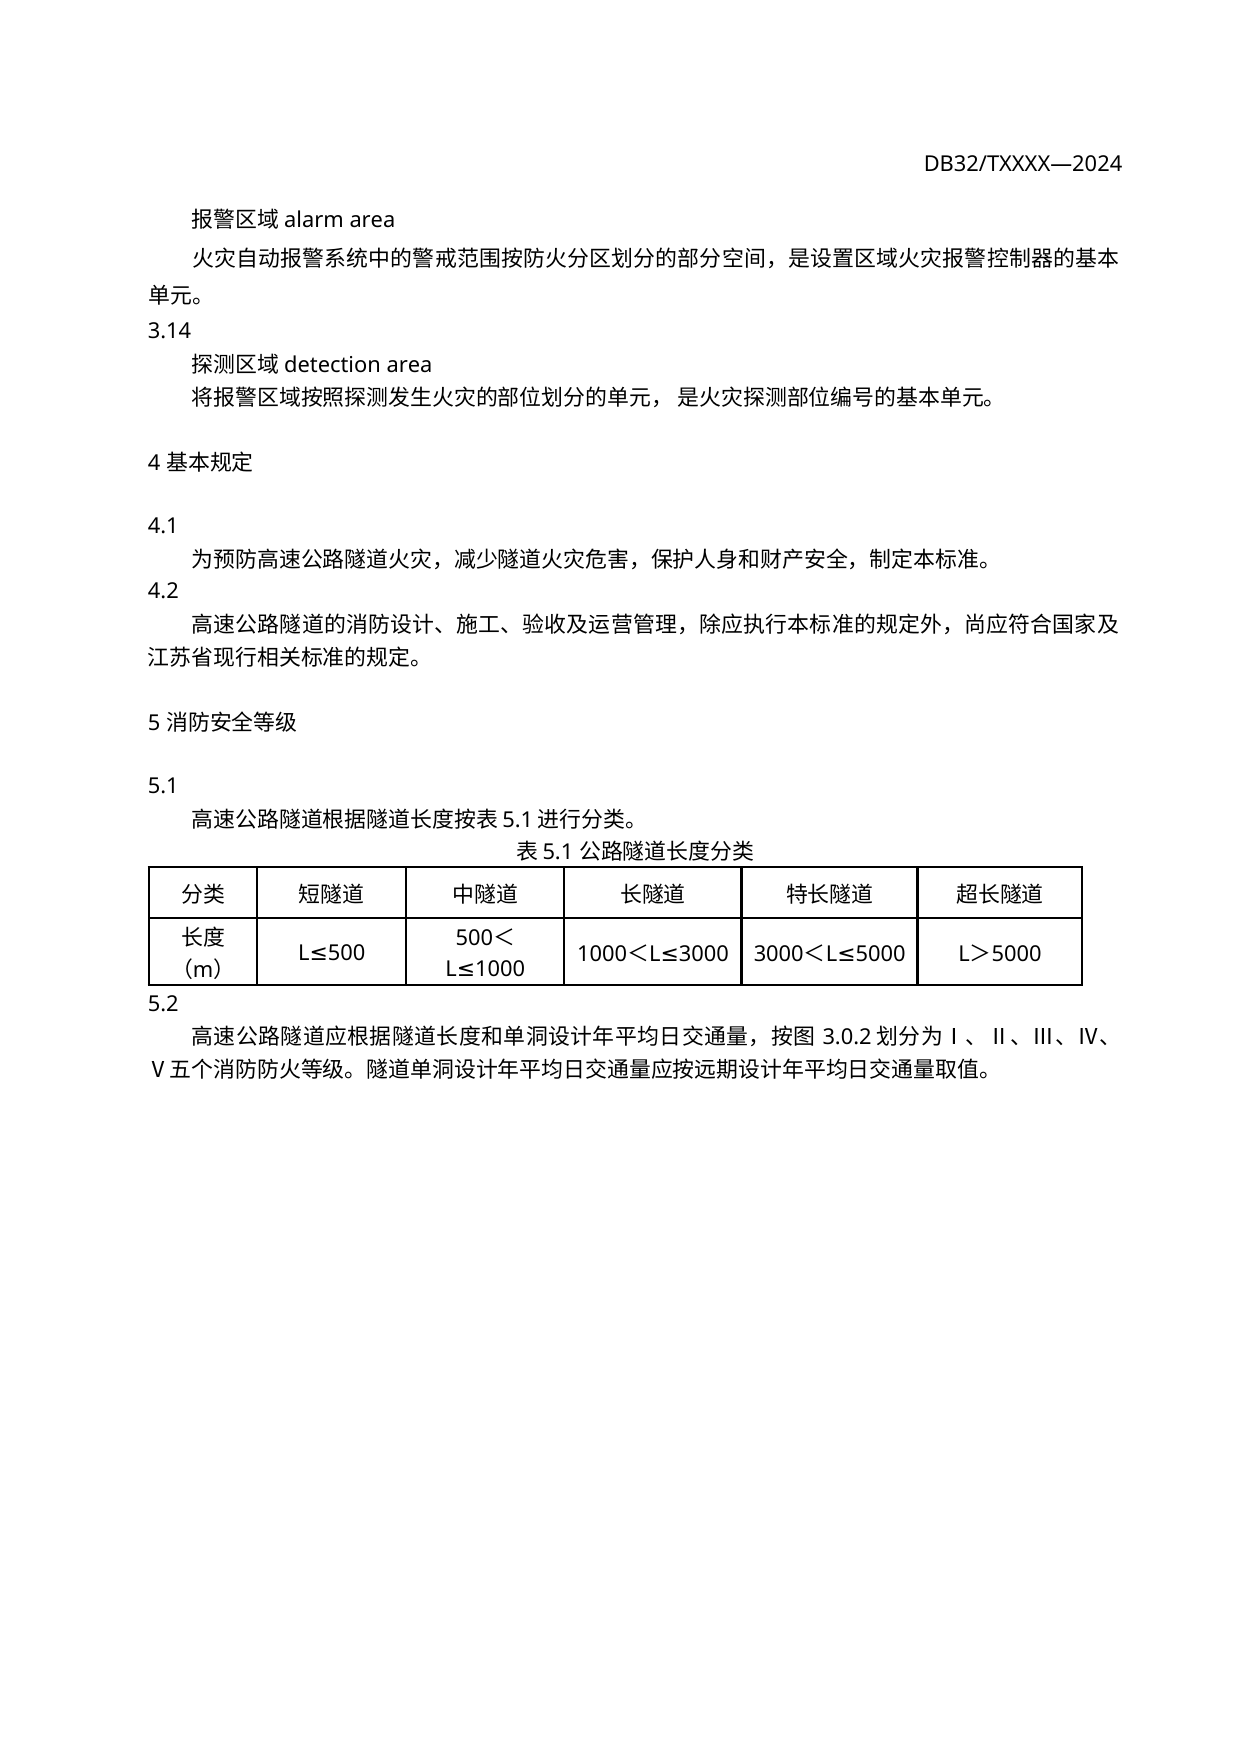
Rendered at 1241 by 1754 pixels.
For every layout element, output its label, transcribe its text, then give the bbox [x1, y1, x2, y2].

table_cell L＞5000 [919, 919, 1081, 984]
table_header 分类 [150, 868, 256, 917]
text 将报警区域按照探测发生火灾的部位划分的单元， 是火灾探测部位编号的基本单元。 [148, 379, 1122, 412]
list 高速公路隧道应根据隧道长度和单洞设计年平均日交通量，按图3.0.2划分为Ⅰ、Ⅱ、Ⅲ、Ⅳ、Ⅴ五个消防防火等级。隧道单洞设计年平均日交通量应按远期设计年平均日交通量取值。 [148, 1019, 1122, 1084]
text 表5.1 公路隧道长度分类 [148, 834, 1122, 866]
text 火灾自动报警系统中的警戒范围按防火分区划分的部分空间，是设置区域火灾报警控制器的基本单元。 [148, 240, 1122, 310]
table_header 超长隧道 [919, 868, 1081, 917]
list 报警区域 alarm area [148, 201, 1122, 234]
list 4.1 [148, 509, 1122, 542]
list 4 基本规定 [148, 444, 1122, 477]
table_header 中隧道 [407, 868, 563, 917]
table_header 长隧道 [565, 868, 740, 917]
table_cell 500＜L≤1000 [407, 919, 563, 984]
list 高速公路隧道根据隧道长度按表5.1进行分类。 [148, 802, 1122, 834]
list 3.14 [148, 314, 1122, 347]
table_header 特长隧道 [743, 868, 916, 917]
list 高速公路隧道的消防设计、施工、验收及运营管理，除应执行本标准的规定外，尚应符合国家及江苏省现行相关标准的规定。 [148, 607, 1122, 672]
list 为预防高速公路隧道火灾，减少隧道火灾危害，保护人身和财产安全，制定本标准。 [148, 542, 1122, 574]
list 5.2 [148, 986, 1122, 1019]
list 4.2 [148, 574, 1122, 607]
table_cell 3000＜L≤5000 [743, 919, 916, 984]
table_cell L≤500 [258, 919, 405, 984]
list 5.1 [148, 769, 1122, 802]
list 探测区域 detection area [148, 347, 1122, 379]
table_header 短隧道 [258, 868, 405, 917]
table_cell 1000＜L≤3000 [565, 919, 740, 984]
list 5 消防安全等级 [148, 704, 1122, 737]
table_cell 长度（m） [150, 919, 256, 984]
